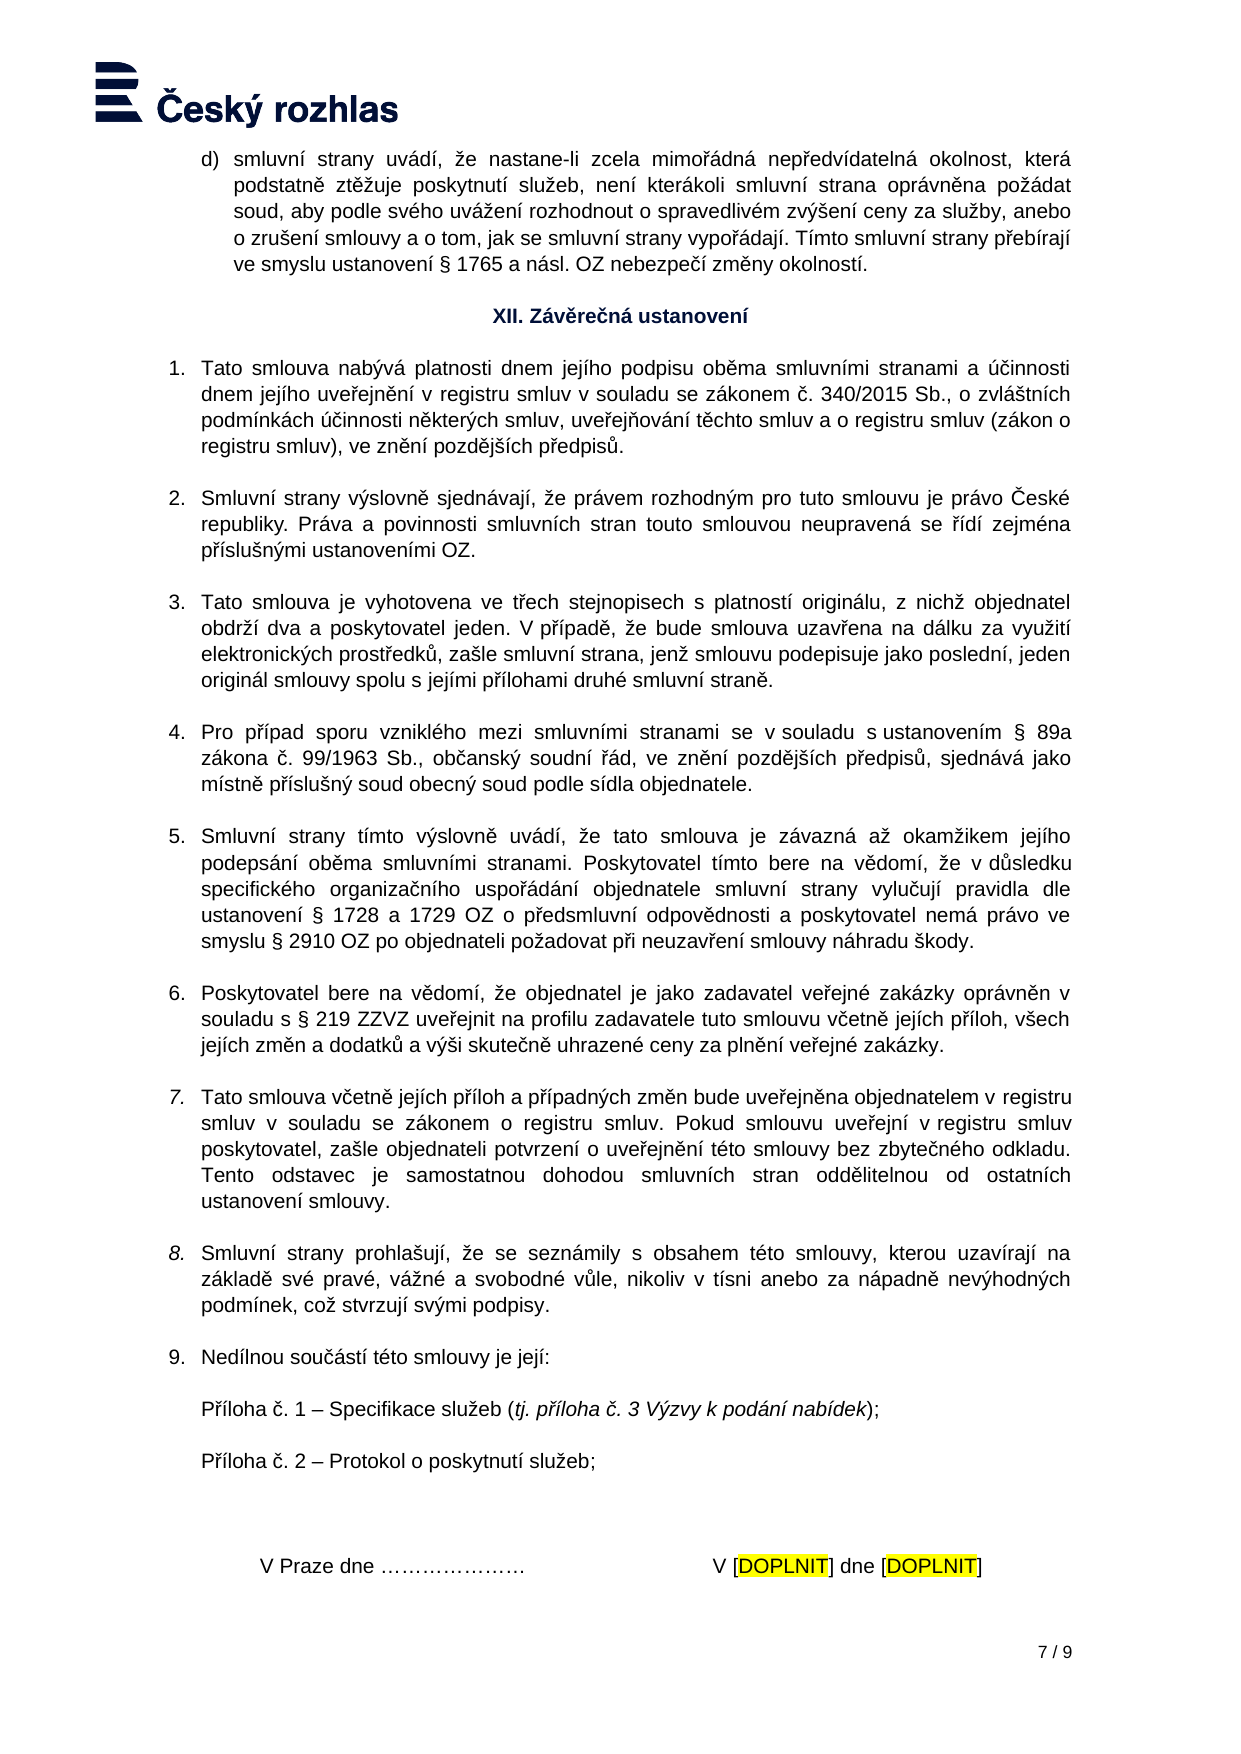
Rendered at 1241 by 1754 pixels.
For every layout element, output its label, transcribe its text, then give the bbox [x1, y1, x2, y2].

list Poskytovatel bere na vědomí, že objednatel je jako zadavatel veřejné zakázky oprávněn v souladu s § 219 ZZVZ uveřejnit na profilu zadavatele tuto smlouvu včetně jejích příloh, všech jejích změn a dodatků a výši skutečně uhrazené ceny za plnění veřejné zakázky. [168, 979, 1072, 1057]
list Tato smlouva nabývá platnosti dnem jejího podpisu oběma smluvními stranami a účinnosti dnem jejího uveřejnění v registru smluv v souladu se zákonem č. 340/2015 Sb., o zvláštních podmínkách účinnosti některých smluv, uveřejňování těchto smluv a o registru smluv (zákon o registru smluv), ve znění pozdějších předpisů. [168, 354, 1072, 458]
list smluvní strany uvádí, že nastane-li zcela mimořádná nepředvídatelná okolnost, která podstatně ztěžuje poskytnutí služeb, není kterákoli smluvní strana oprávněna požádat soud, aby podle svého uvážení rozhodnout o spravedlivém zvýšení ceny za služby, anebo o zrušení smlouvy a o tom, jak se smluvní strany vypořádají. Tímto smluvní strany přebírají ve smyslu ustanovení § 1765 a násl. OZ nebezpečí změny okolností. [201, 146, 1072, 276]
table_header V [DOPLNIT] dne [DOPLNIT] [620, 1552, 1075, 1578]
list Smluvní strany tímto výslovně uvádí, že tato smlouva je závazná až okamžikem jejího podepsání oběma smluvními stranami. Poskytovatel tímto bere na vědomí, že v důsledku specifického organizačního uspořádání objednatele smluvní strany vylučují pravidla dle ustanovení § 1728 a 1729 OZ o předsmluvní odpovědnosti a poskytovatel nemá právo ve smyslu § 2910 OZ po objednateli požadovat při neuzavření smlouvy náhradu škody. [168, 823, 1072, 953]
list Smluvní strany prohlašují, že se seznámily s obsahem této smlouvy, kterou uzavírají na základě své pravé, vážné a svobodné vůle, nikoliv v tísni anebo za nápadně nevýhodných podmínek, což stvrzují svými podpisy. [168, 1240, 1072, 1318]
list Tato smlouva včetně jejích příloh a případných změn bude uveřejněna objednatelem v registru smluv v souladu se zákonem o registru smluv. Pokud smlouvu uveřejní v registru smluv poskytovatel, zašle objednateli potvrzení o uveřejnění této smlouvy bez zbytečného odkladu. Tento odstavec je samostatnou dohodou smluvních stran oddělitelnou od ostatních ustanovení smlouvy. [168, 1083, 1072, 1214]
picture [95, 62, 398, 128]
list Příloha č. 2 – Protokol o poskytnutí služeb; [201, 1448, 1072, 1474]
list Smluvní strany výslovně sjednávají, že právem rozhodným pro tuto smlouvu je právo České republiky. Práva a povinnosti smluvních stran touto smlouvou neupravená se řídí zejména příslušnými ustanoveními OZ. [168, 484, 1072, 563]
subtitle Příloha č. 1 – Specifikace služeb (tj. příloha č. 3 Výzvy k podání nabídek); [168, 1396, 1072, 1422]
subtitle Závěrečná ustanovení [168, 302, 1072, 328]
list Tato smlouva je vyhotovena ve třech stejnopisech s platností originálu, z nichž objednatel obdrží dva a poskytovatel jeden. V případě, že bude smlouva uzavřena na dálku za využití elektronických prostředků, zašle smluvní strana, jenž smlouvu podepisuje jako poslední, jeden originál smlouvy spolu s jejími přílohami druhé smluvní straně. [168, 589, 1072, 693]
list Pro případ sporu vzniklého mezi smluvními stranami se v souladu s ustanovením § 89a zákona č. 99/1963 Sb., občanský soudní řád, ve znění pozdějších předpisů, sjednává jako místně příslušný soud obecný soud podle sídla objednatele. [168, 719, 1072, 797]
table_header V Praze dne ………………… [165, 1552, 620, 1578]
list Nedílnou součástí této smlouvy je její: [168, 1344, 1072, 1370]
